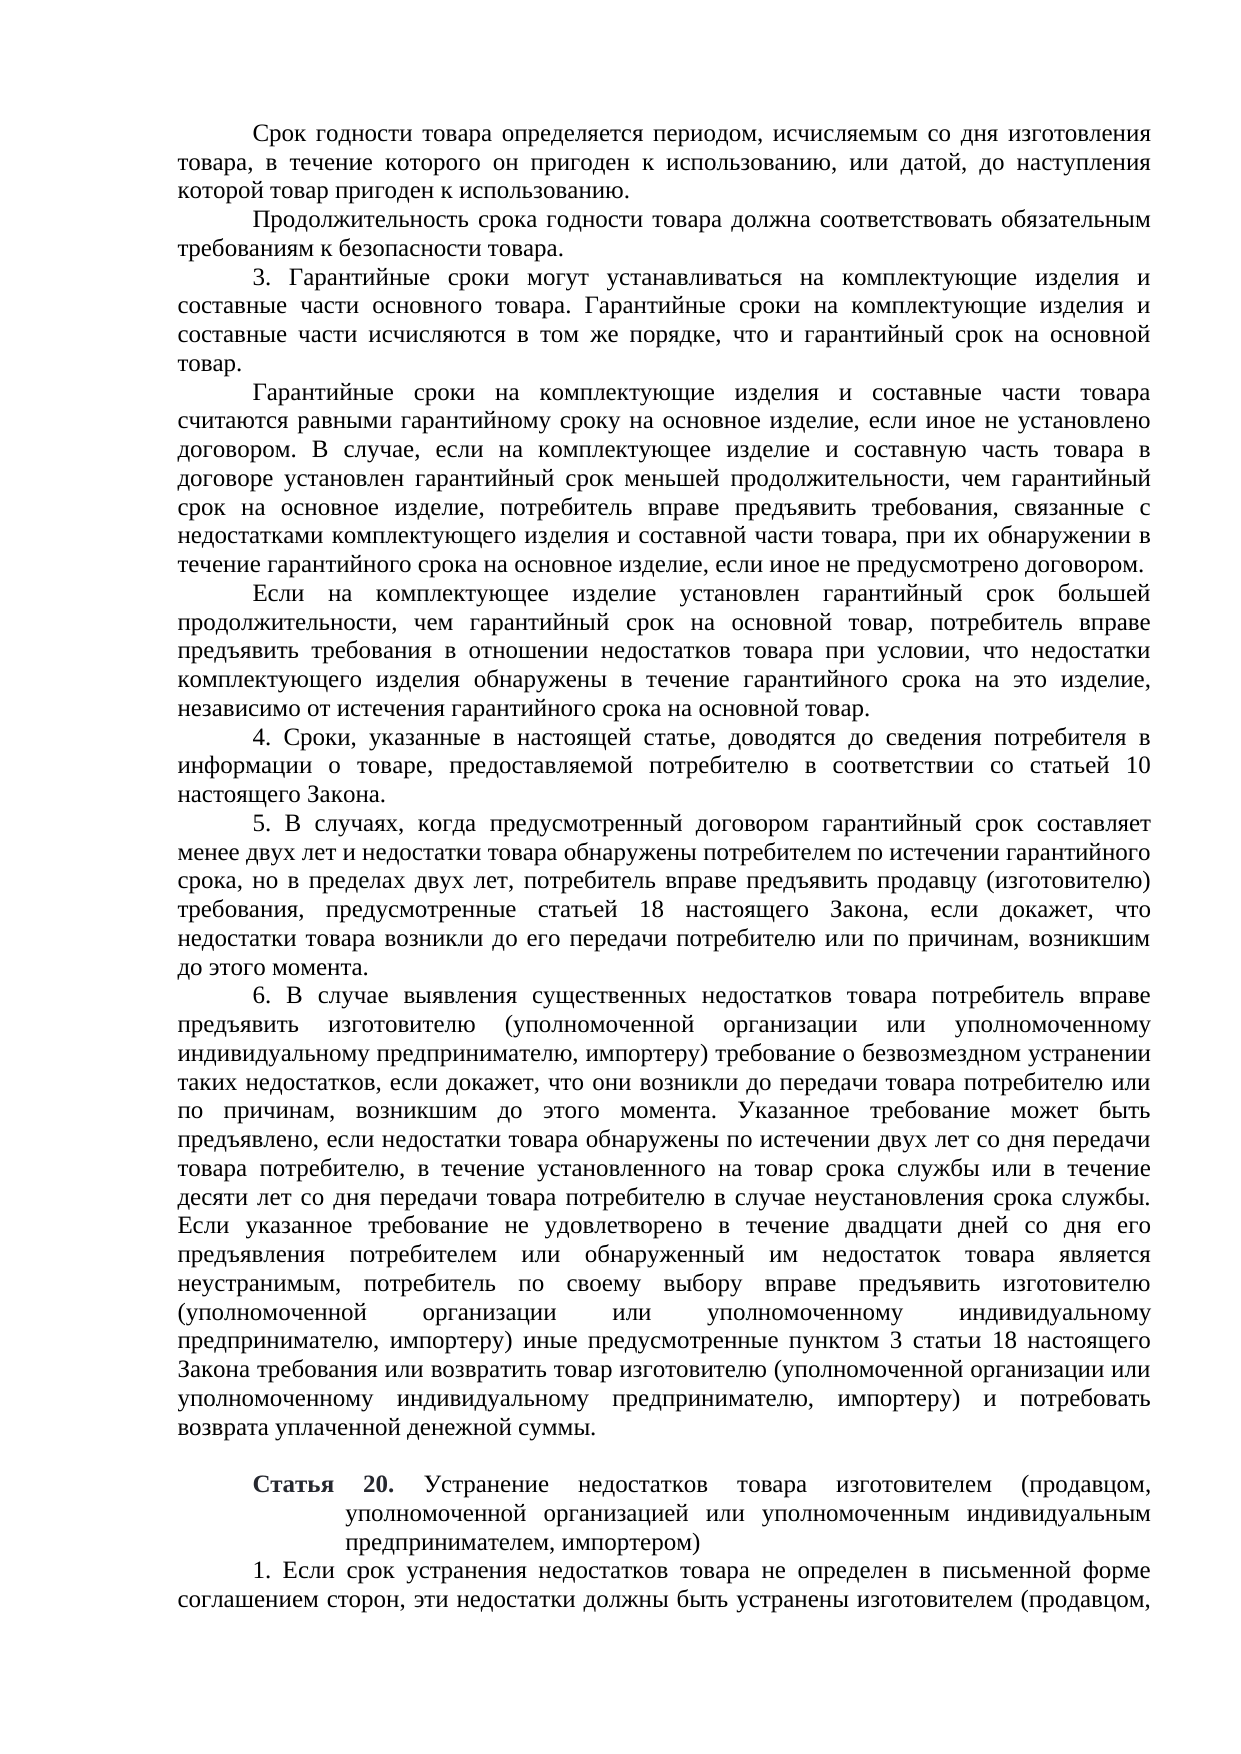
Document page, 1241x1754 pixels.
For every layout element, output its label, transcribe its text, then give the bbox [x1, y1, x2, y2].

text 4. Сроки, указанные в настоящей статье, доводятся до сведения потребителя в информации о товаре, предоставляемой потребителю в соответствии со статьей 10 настоящего Закона. [177, 722, 1152, 808]
text 3. Гарантийные сроки могут устанавливаться на комплектующие изделия и составные части основного товара. Гарантийные сроки на комплектующие изделия и составные части исчисляются в том же порядке, что и гарантийный срок на основной товар. [177, 262, 1152, 377]
text Статья 20. Устранение недостатков товара изготовителем (продавцом, уполномоченной организацией или уполномоченным индивидуальным предпринимателем, импортером) [252, 1469, 1152, 1556]
text Продолжительность срока годности товара должна соответствовать обязательным требованиям к безопасности товара. [177, 204, 1152, 262]
text Срок годности товара определяется периодом, исчисляемым со дня изготовления товара, в течение которого он пригоден к использованию, или датой, до наступления которой товар пригоден к использованию. [177, 118, 1152, 204]
text Если на комплектующее изделие установлен гарантийный срок большей продолжительности, чем гарантийный срок на основной товар, потребитель вправе предъявить требования в отношении недостатков товара при условии, что недостатки комплектующего изделия обнаружены в течение гарантийного срока на это изделие, независимо от истечения гарантийного срока на основной товар. [177, 578, 1152, 722]
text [177, 1556, 1152, 1613]
text Гарантийные сроки на комплектующие изделия и составные части товара считаются равными гарантийному сроку на основное изделие, если иное не установлено договором. В случае, если на комплектующее изделие и составную часть товара в договоре установлен гарантийный срок меньшей продолжительности, чем гарантийный срок на основное изделие, потребитель вправе предъявить требования, связанные с недостатками комплектующего изделия и составной части товара, при их обнаружении в течение гарантийного срока на основное изделие, если иное не предусмотрено договором. [177, 377, 1152, 578]
text 6. В случае выявления существенных недостатков товара потребитель вправе предъявить изготовителю (уполномоченной организации или уполномоченному индивидуальному предпринимателю, импортеру) требование о безвозмездном устранении таких недостатков, если докажет, что они возникли до передачи товара потребителю или по причинам, возникшим до этого момента. Указанное требование может быть предъявлено, если недостатки товара обнаружены по истечении двух лет со дня передачи товара потребителю, в течение установленного на товар срока службы или в течение десяти лет со дня передачи товара потребителю в случае неустановления срока службы. Если указанное требование не удовлетворено в течение двадцати дней со дня его предъявления потребителем или обнаруженный им недостаток товара является неустранимым, потребитель по своему выбору вправе предъявить изготовителю (уполномоченной организации или уполномоченному индивидуальному предпринимателю, импортеру) иные предусмотренные пунктом 3 статьи 18 настоящего Закона требования или возвратить товар изготовителю (уполномоченной организации или уполномоченному индивидуальному предпринимателю, импортеру) и потребовать возврата уплаченной денежной суммы. [177, 981, 1152, 1441]
text 5. В случаях, когда предусмотренный договором гарантийный срок составляет менее двух лет и недостатки товара обнаружены потребителем по истечении гарантийного срока, но в пределах двух лет, потребитель вправе предъявить продавцу (изготовителю) требования, предусмотренные статьей 18 настоящего Закона, если докажет, что недостатки товара возникли до его передачи потребителю или по причинам, возникшим до этого момента. [177, 808, 1152, 981]
